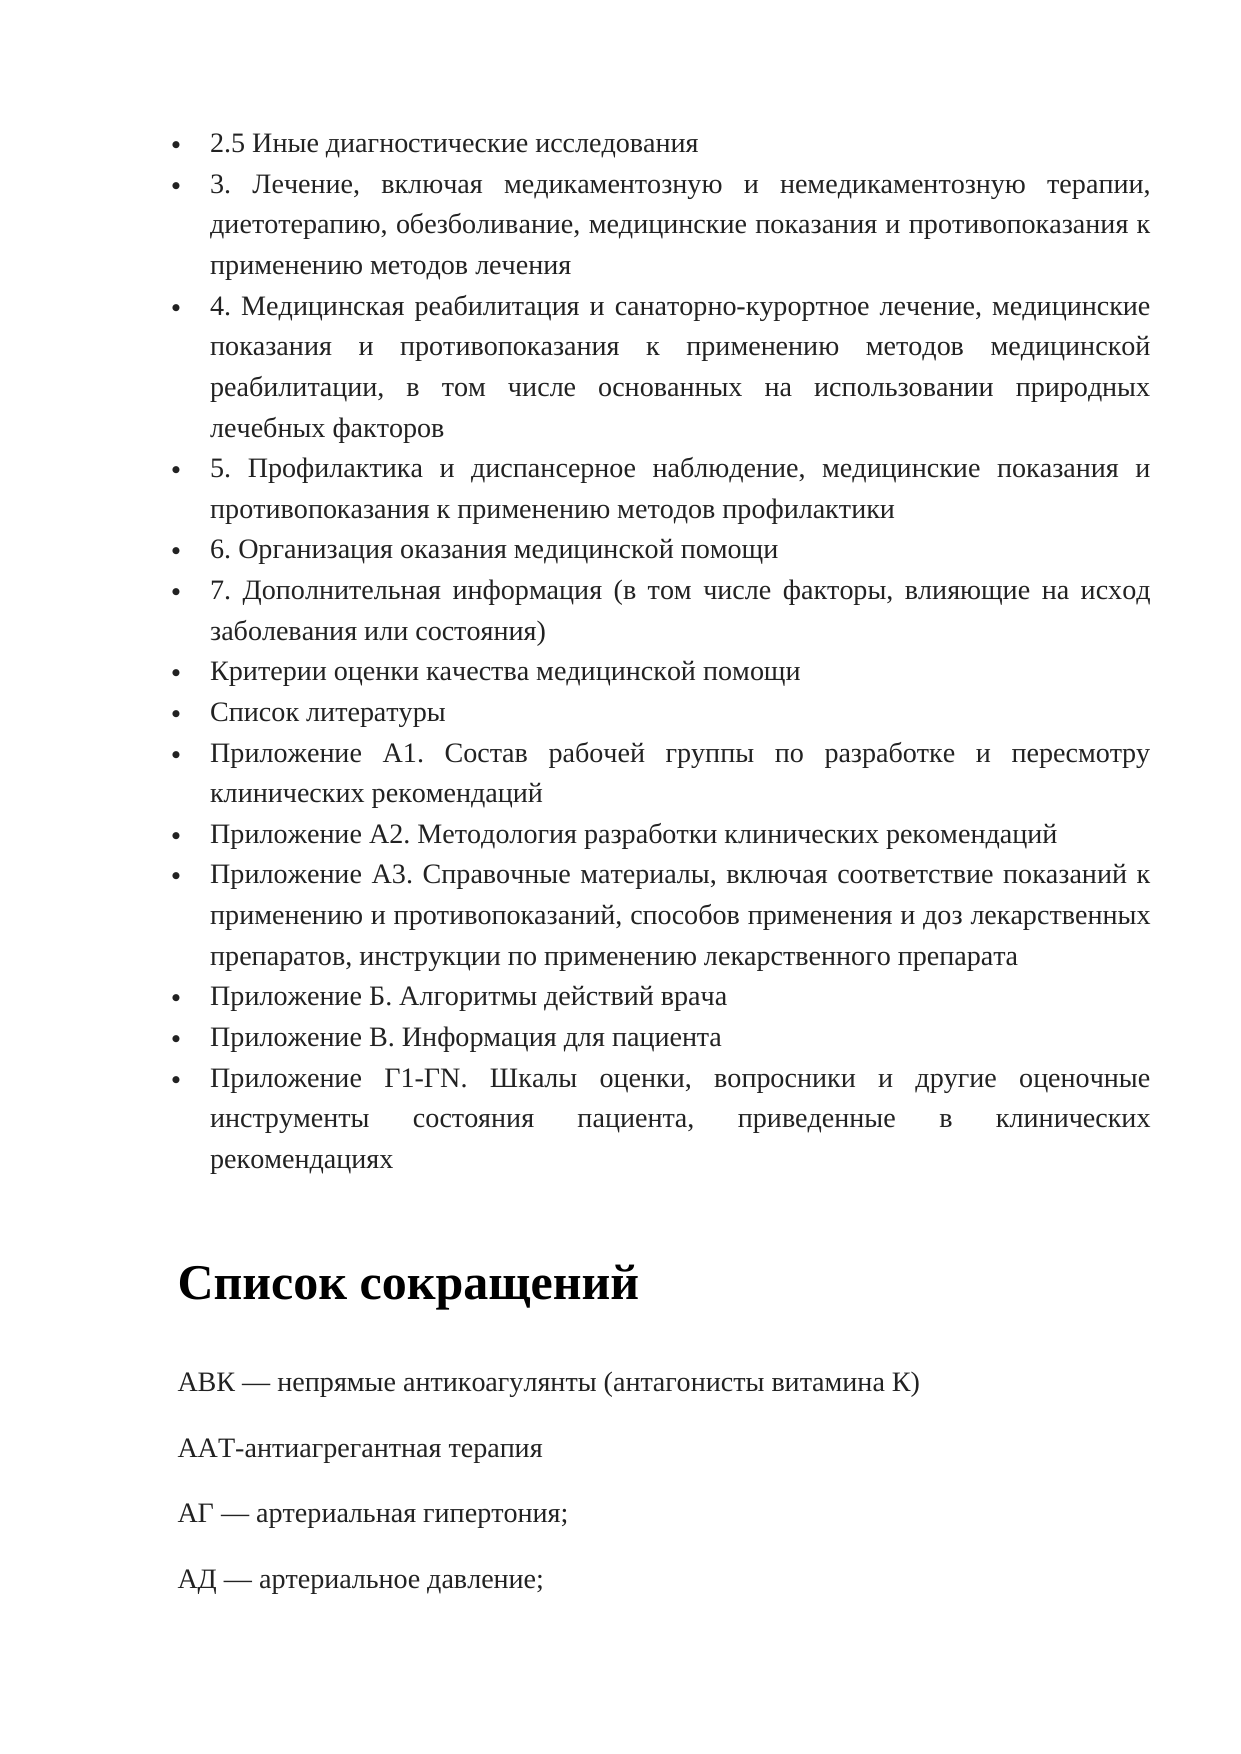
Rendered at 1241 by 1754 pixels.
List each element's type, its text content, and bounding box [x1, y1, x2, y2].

list Приложение А3. Справочные материалы, включая соответствие показаний к применению и противопоказаний, способов применения и доз лекарственных препаратов, инструкции по применению лекарственного препарата [172, 849, 1152, 971]
list Приложение Г1-ГN. Шкалы оценки, вопросники и другие оценочные инструменты состояния пациента, приведенные в клинических рекомендациях [172, 1052, 1152, 1174]
text АГ — артериальная гипертония; [177, 1488, 1152, 1529]
list Критерии оценки качества медицинской помощи [172, 646, 1152, 687]
list Приложение А1. Состав рабочей группы по разработке и пересмотру клинических рекомендаций [172, 727, 1152, 809]
list 3. Лечение, включая медикаментозную и немедикаментозную терапии, диетотерапию, обезболивание, медицинские показания и противопоказания к применению методов лечения [172, 159, 1152, 281]
list 2.5 Иные диагностические исследования [172, 118, 1152, 159]
text ААТ-антиагрегантная терапия [177, 1422, 1152, 1463]
list 6. Организация оказания медицинской помощи [172, 524, 1152, 565]
list Список литературы [172, 687, 1152, 727]
list Приложение Б. Алгоритмы действий врача [172, 971, 1152, 1012]
list 7. Дополнительная информация (в том числе факторы, влияющие на исход заболевания или состояния) [172, 565, 1152, 646]
list 4. Медицинская реабилитация и санаторно-курортное лечение, медицинские показания и противопоказания к применению методов медицинской реабилитации, в том числе основанных на использовании природных лечебных факторов [172, 281, 1152, 443]
list Приложение В. Информация для пациента [172, 1012, 1152, 1052]
list 5. Профилактика и диспансерное наблюдение, медицинские показания и противопоказания к применению методов профилактики [172, 443, 1152, 524]
list Приложение А2. Методология разработки клинических рекомендаций [172, 809, 1152, 849]
text АВК — непрямые антикоагулянты (антагонисты витамина К) [177, 1357, 1152, 1397]
text Список сокращений [177, 1252, 1152, 1310]
text АД — артериальное давление; [177, 1554, 1152, 1594]
